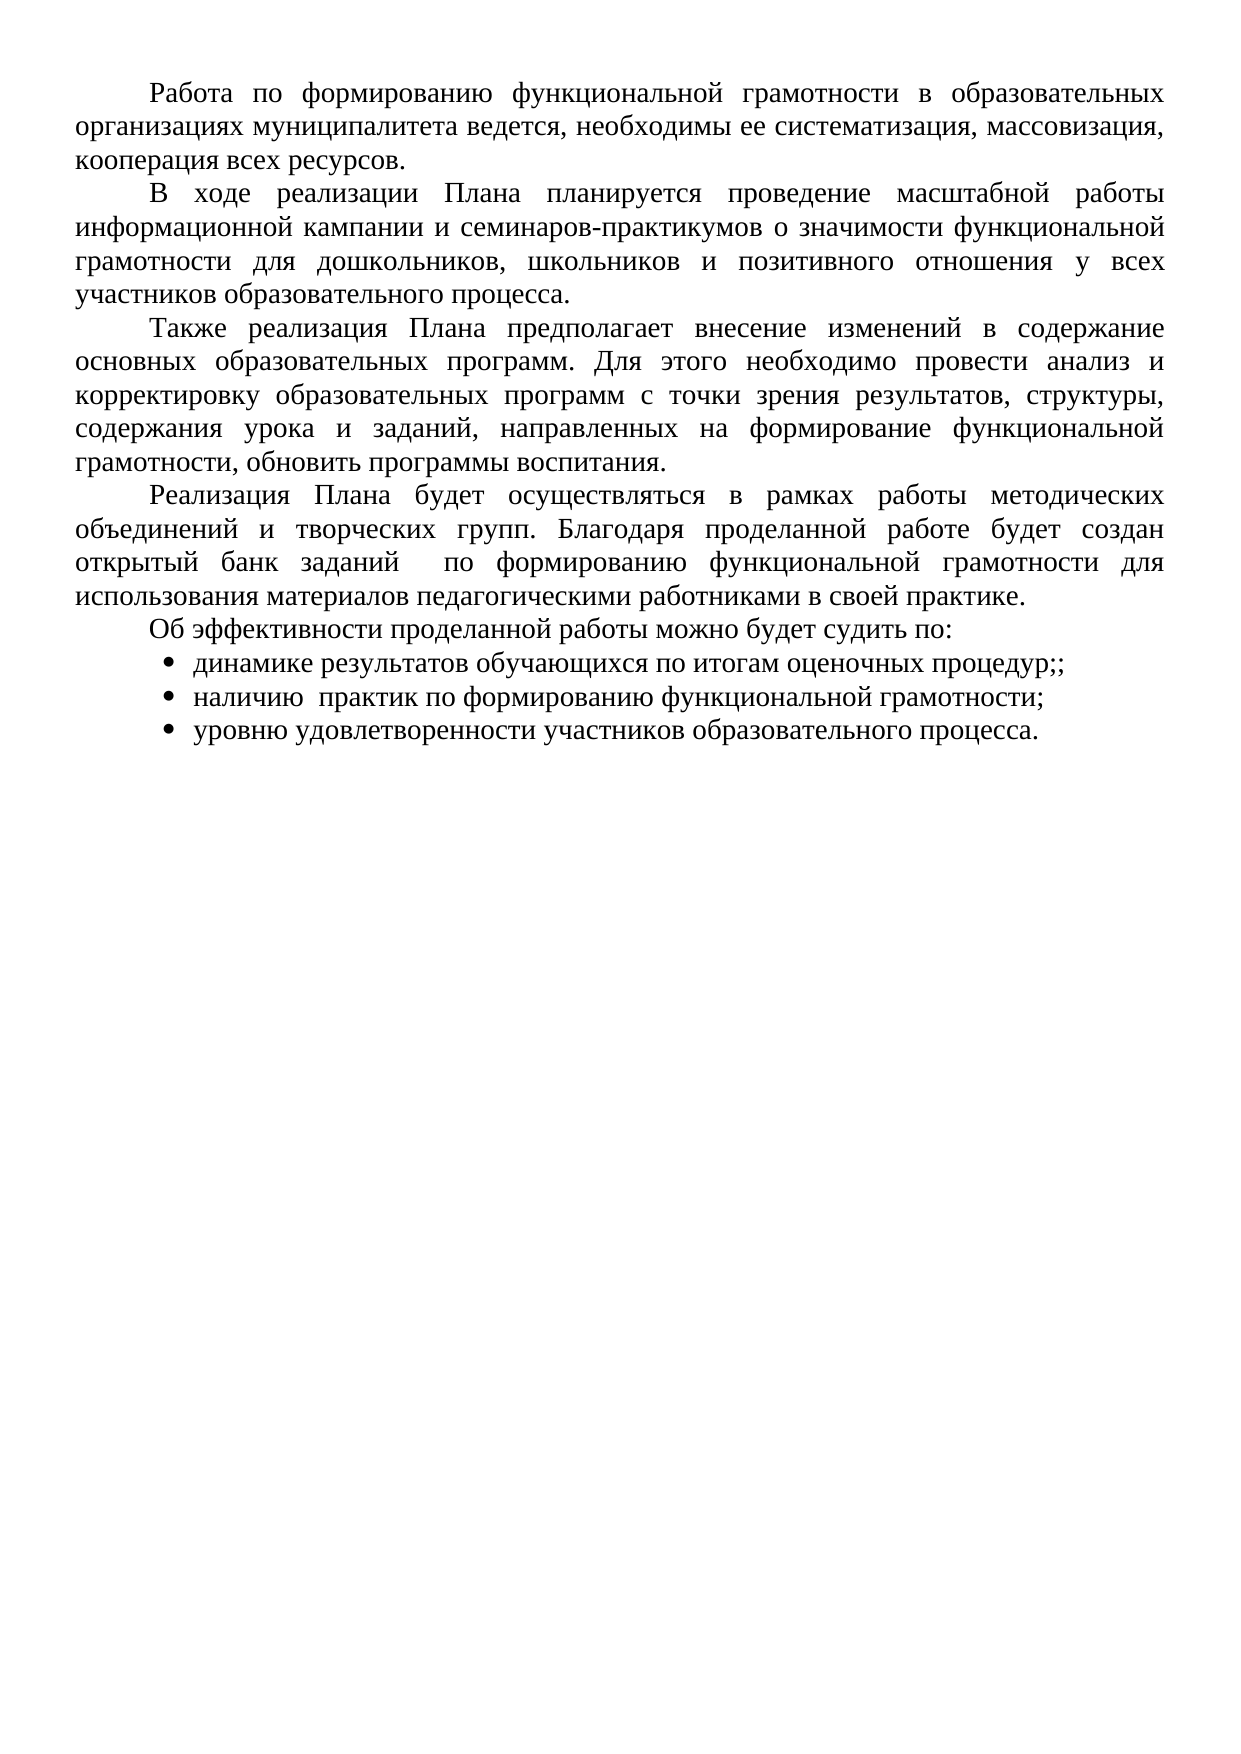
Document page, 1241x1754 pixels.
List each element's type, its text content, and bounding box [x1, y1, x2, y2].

text Об эффективности проделанной работы можно будет судить по: [75, 612, 1165, 645]
text Работа по формированию функциональной грамотности в образовательных организациях муниципалитета ведется, необходимы ее систематизация, массовизация, кооперация всех ресурсов. [75, 75, 1165, 176]
list динамике результатов обучающихся по итогам оценочных процедур;; [75, 645, 1165, 679]
list наличию практик по формированию функциональной грамотности; [75, 679, 1157, 712]
text Также реализация Плана предполагает внесение изменений в содержание основных образовательных программ. Для этого необходимо провести анализ и корректировку образовательных программ с точки зрения результатов, структуры, содержания урока и заданий, направленных на формирование функциональной грамотности, обновить программы воспитания. [75, 310, 1165, 477]
text Реализация Плана будет осуществляться в рамках работы методических объединений и творческих групп. Благодаря проделанной работе будет создан открытый банк заданий по формированию функциональной грамотности для использования материалов педагогическими работниками в своей практике. [75, 477, 1165, 612]
list уровню удовлетворенности участников образовательного процесса. [75, 712, 1165, 746]
text В ходе реализации Плана планируется проведение масштабной работы информационной кампании и семинаров-практикумов о значимости функциональной грамотности для дошкольников, школьников и позитивного отношения у всех участников образовательного процесса. [75, 176, 1165, 310]
